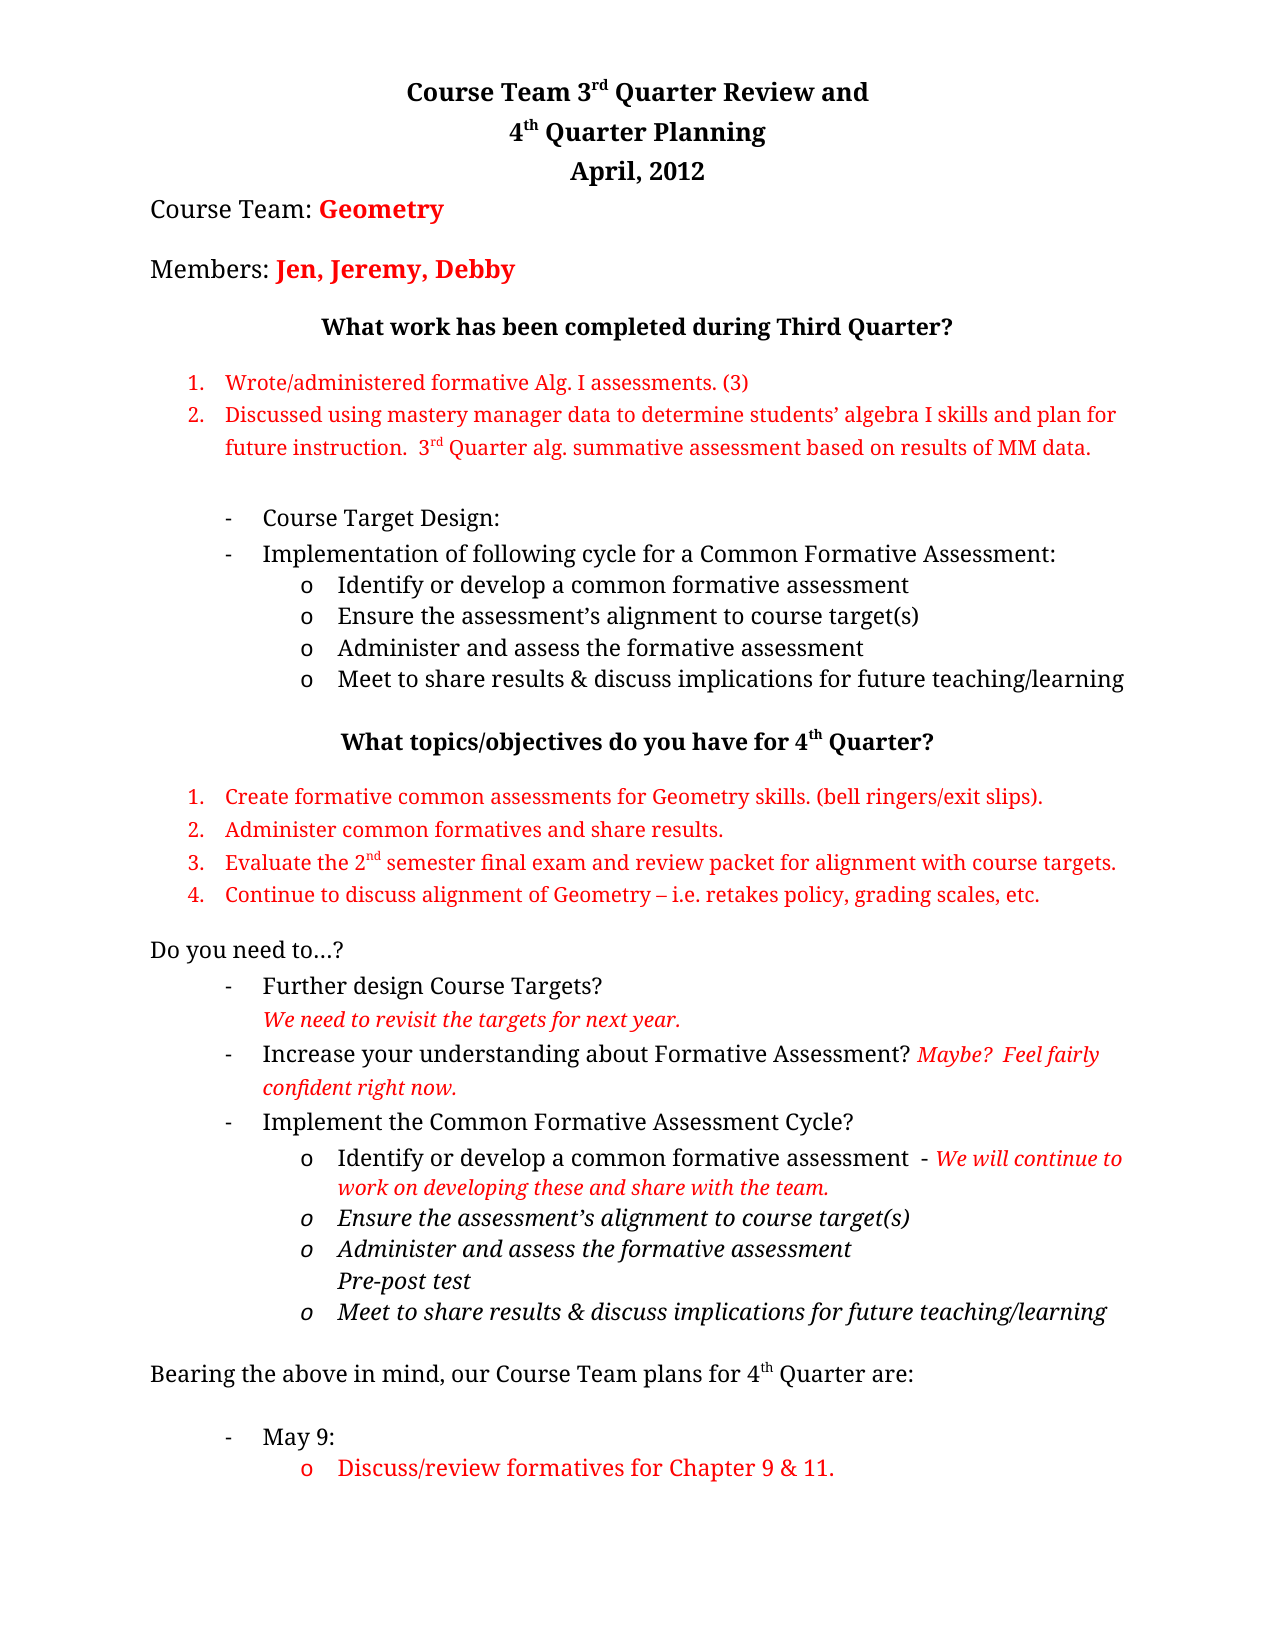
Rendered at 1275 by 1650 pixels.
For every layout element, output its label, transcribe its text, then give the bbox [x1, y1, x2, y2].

list Identify or develop a common formative assessment [300, 569, 1125, 600]
list Further design Course Targets? [225, 969, 1125, 1001]
text Bearing the above in mind, our Course Team plans for 4th Quarter are: [150, 1358, 1125, 1390]
text Pre-post test [262, 1264, 1125, 1296]
list Meet to share results & discuss implications for future teaching/learning [300, 663, 1125, 694]
text Course Team: Geometry [150, 191, 1125, 225]
list Administer common formatives and share results. [187, 815, 1125, 843]
text Members: Jen, Jeremy, Debby [150, 251, 1125, 285]
list Meet to share results & discuss implications for future teaching/learning [300, 1296, 1125, 1327]
list We need to revisit the targets for next year. [262, 1006, 1125, 1034]
list Increase your understanding about Formative Assessment? Maybe? Feel fairly confident right now. [225, 1038, 1125, 1102]
list May 9: [225, 1421, 1125, 1452]
list Ensure the assessment’s alignment to course target(s) [300, 600, 1125, 632]
list Implementation of following cycle for a Common Formative Assessment: [225, 538, 1125, 569]
list Administer and assess the formative assessment [300, 632, 1125, 663]
text What work has been completed during Third Quarter? [150, 311, 1125, 342]
text What topics/objectives do you have for 4th Quarter? [150, 726, 1125, 757]
list Identify or develop a common formative assessment - We will continue to work on developing these and share with the team. [300, 1142, 1125, 1202]
text Do you need to…? [150, 934, 1125, 965]
list Discussed using mastery manager data to determine students’ algebra I skills and plan for future instruction. 3rd Quarter alg. summative assessment based on results of MM data. [187, 401, 1125, 462]
list Evaluate the 2nd semester final exam and review packet for alignment with course targets. [187, 848, 1125, 876]
list Discuss/review formatives for Chapter 9 & 11. [300, 1452, 1125, 1483]
list Implement the Common Formative Assessment Cycle? [225, 1106, 1125, 1137]
list Wrote/administered formative Alg. I assessments. (3) [187, 368, 1125, 396]
list Administer and assess the formative assessment [300, 1233, 1125, 1264]
list Course Target Design: [225, 502, 1125, 533]
list Create formative common assessments for Geometry skills. (bell ringers/exit slips). [187, 782, 1125, 811]
list Continue to discuss alignment of Geometry – i.e. retakes policy, grading scales, etc. [187, 880, 1125, 909]
list Ensure the assessment’s alignment to course target(s) [300, 1202, 1125, 1233]
